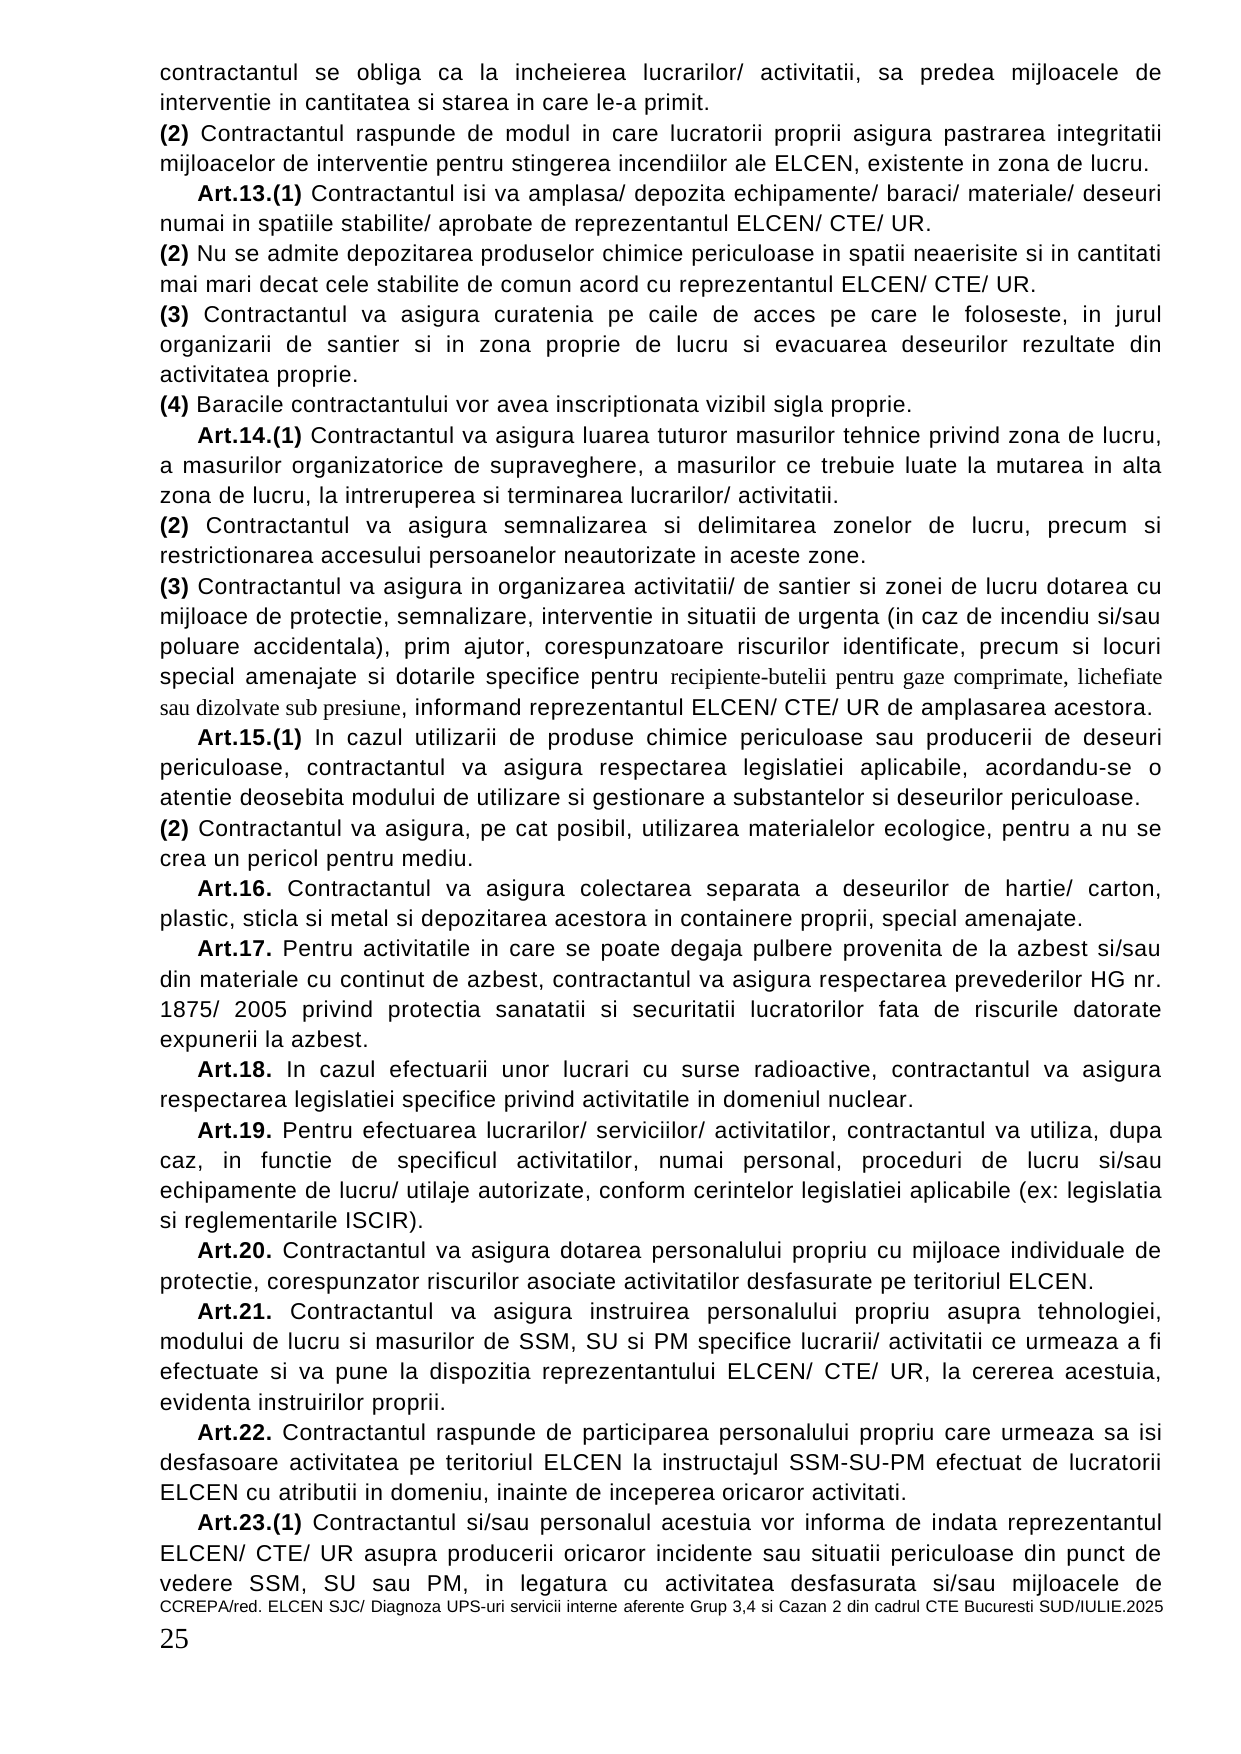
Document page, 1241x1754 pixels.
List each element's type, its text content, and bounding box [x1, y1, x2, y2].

text Art.17. Pentru activitatile in care se poate degaja pulbere provenita de la azbest si/sau din materiale cu continut de azbest, contractantul va asigura respectarea prevederilor HG nr. 1875/ 2005 privind protectia sanatatii si securitatii lucratorilor fata de riscurile datorate expunerii la azbest. [159, 935, 1163, 1052]
text Art.22. Contractantul raspunde de participarea personalului propriu care urmeaza sa isi desfasoare activitatea pe teritoriul ELCEN la instructajul SSM-SU-PM efectuat de lucratorii ELCEN cu atributii in domeniu, inainte de inceperea oricaror activitati. [159, 1419, 1163, 1506]
text Art.16. Contractantul va asigura colectarea separata a deseurilor de hartie/ carton, plastic, sticla si metal si depozitarea acestora in containere proprii, special amenajate. [159, 875, 1163, 932]
text (2) Contractantul raspunde de modul in care lucratorii proprii asigura pastrarea integritatii mijloacelor de interventie pentru stingerea incendiilor ale ELCEN, existente in zona de lucru. [159, 119, 1163, 176]
text (2) Nu se admite depozitarea produselor chimice periculoase in spatii neaerisite si in cantitati mai mari decat cele stabilite de comun acord cu reprezentantul ELCEN/ CTE/ UR. [159, 240, 1163, 297]
text (3) Contractantul va asigura curatenia pe caile de acces pe care le foloseste, in jurul organizarii de santier si in zona proprie de lucru si evacuarea deseurilor rezultate din activitatea proprie. [159, 301, 1163, 387]
text Art.13.(1) Contractantul isi va amplasa/ depozita echipamente/ baraci/ materiale/ deseuri numai in spatiile stabilite/ aprobate de reprezentantul ELCEN/ CTE/ UR. [159, 180, 1163, 236]
text Art.21. Contractantul va asigura instruirea personalului propriu asupra tehnologiei, modului de lucru si masurilor de SSM, SU si PM specifice lucrarii/ activitatii ce urmeaza a fi efectuate si va pune la dispozitia reprezentantului ELCEN/ CTE/ UR, la cererea acestuia, evidenta instruirilor proprii. [159, 1298, 1163, 1415]
text Art.20. Contractantul va asigura dotarea personalului propriu cu mijloace individuale de protectie, corespunzator riscurilor asociate activitatilor desfasurate pe teritoriul ELCEN. [159, 1237, 1163, 1294]
text Art.15.(1) In cazul utilizarii de produse chimice periculoase sau producerii de deseuri periculoase, contractantul va asigura respectarea legislatiei aplicabile, acordandu-se o atentie deosebita modului de utilizare si gestionare a substantelor si deseurilor periculoase. [159, 724, 1163, 811]
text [159, 1509, 1163, 1596]
text (4) Baracile contractantului vor avea inscriptionata vizibil sigla proprie. [159, 391, 1163, 418]
text (3) Contractantul va asigura in organizarea activitatii/ de santier si zonei de lucru dotarea cu mijloace de protectie, semnalizare, interventie in situatii de urgenta (in caz de incendiu si/sau poluare accidentala), prim ajutor, corespunzatoare riscurilor identificate, precum si locuri special amenajate si dotarile specifice pentru recipiente-butelii pentru gaze comprimate, lichefiate sau dizolvate sub presiune, informand reprezentantul ELCEN/ CTE/ UR de amplasarea acestora. [159, 573, 1163, 720]
text (2) Contractantul va asigura, pe cat posibil, utilizarea materialelor ecologice, pentru a nu se crea un pericol pentru mediu. [159, 814, 1163, 871]
text Art.14.(1) Contractantul va asigura luarea tuturor masurilor tehnice privind zona de lucru, a masurilor organizatorice de supraveghere, a masurilor ce trebuie luate la mutarea in alta zona de lucru, la intreruperea si terminarea lucrarilor/ activitatii. [159, 422, 1163, 508]
text Art.19. Pentru efectuarea lucrarilor/ serviciilor/ activitatilor, contractantul va utiliza, dupa caz, in functie de specificul activitatilor, numai personal, proceduri de lucru si/sau echipamente de lucru/ utilaje autorizate, conform cerintelor legislatiei aplicabile (ex: legislatia si reglementarile ISCIR). [159, 1117, 1163, 1234]
text Art.18. In cazul efectuarii unor lucrari cu surse radioactive, contractantul va asigura respectarea legislatiei specifice privind activitatile in domeniul nuclear. [159, 1056, 1163, 1113]
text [159, 59, 1163, 116]
text (2) Contractantul va asigura semnalizarea si delimitarea zonelor de lucru, precum si restrictionarea accesului persoanelor neautorizate in aceste zone. [159, 512, 1163, 569]
